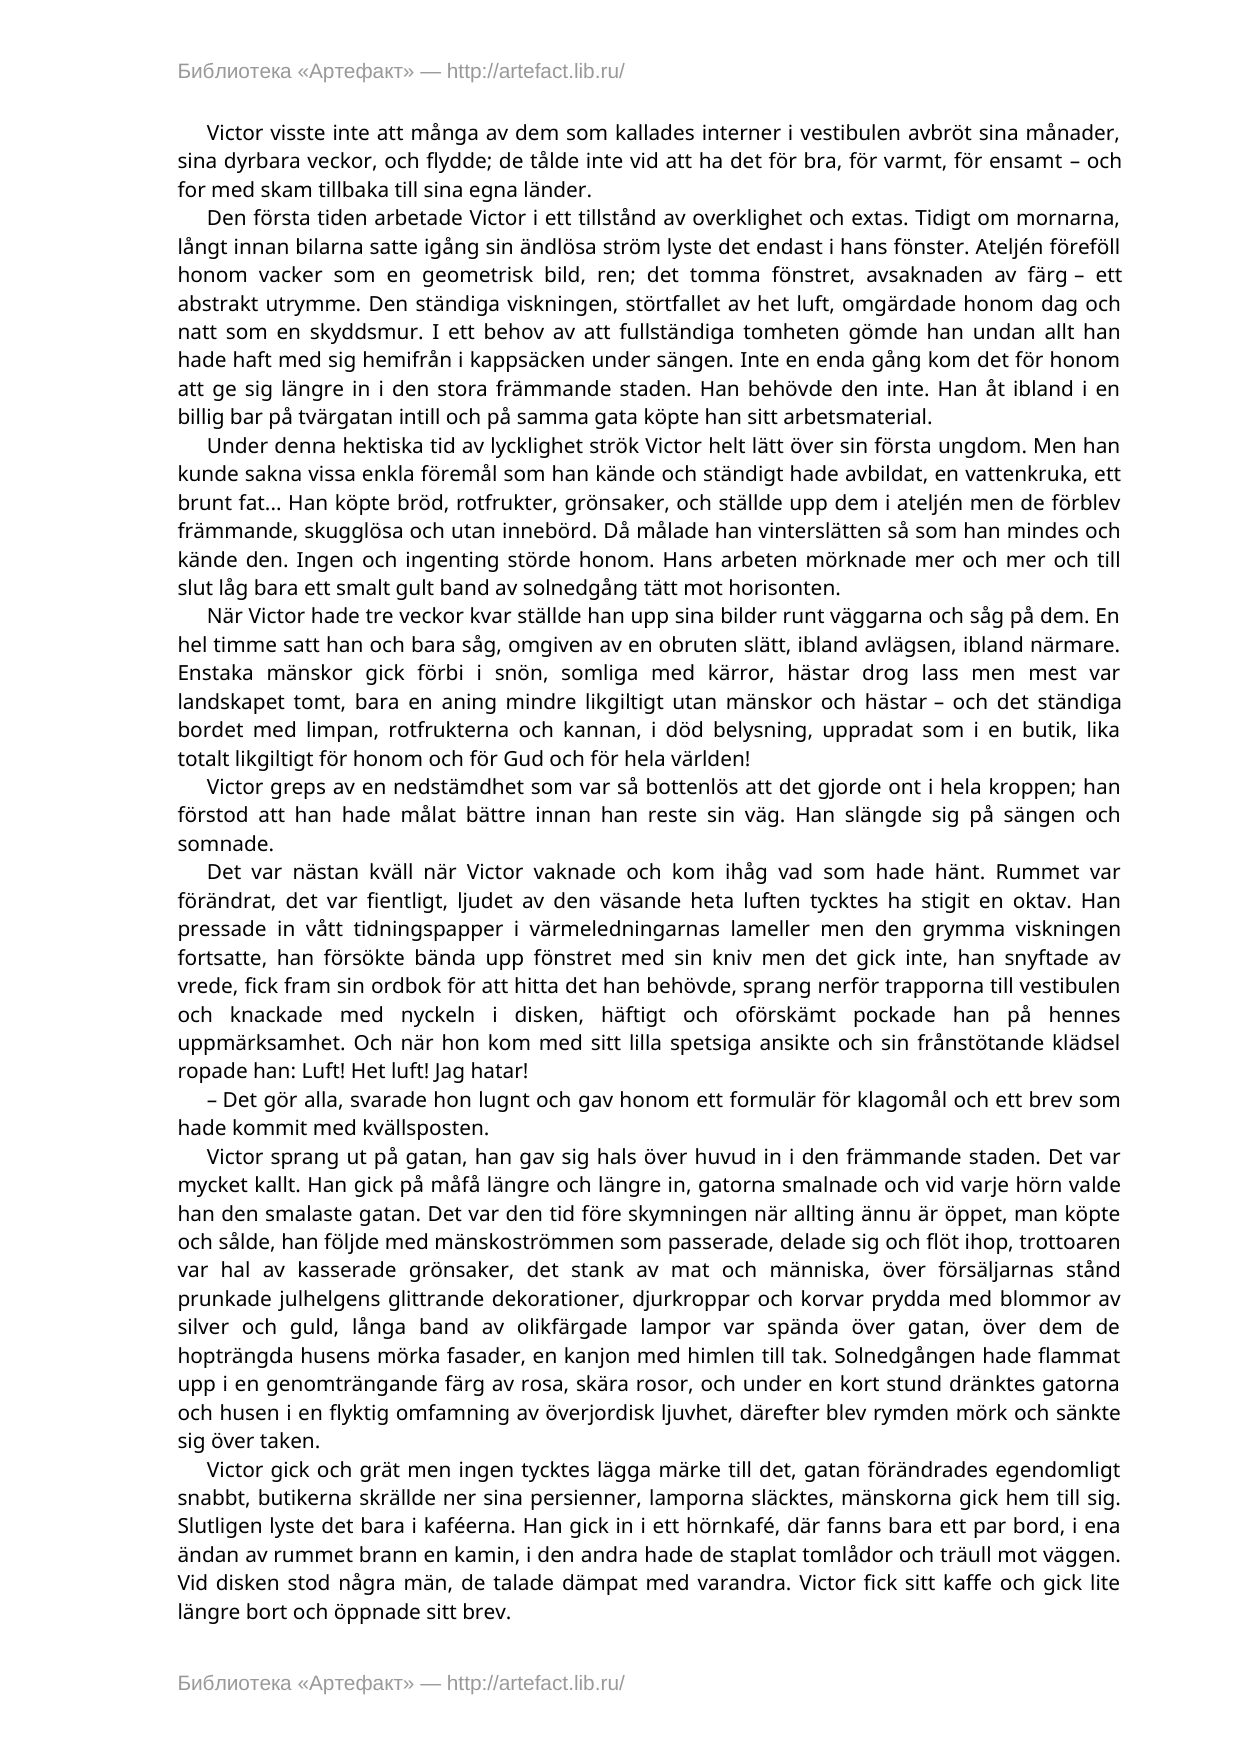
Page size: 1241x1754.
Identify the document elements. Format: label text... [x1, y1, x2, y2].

text Victor gick och grät men ingen tycktes lägga märke till det, gatan förändrades egendomligt snabbt, butikerna skrällde ner sina persienner, lamporna släcktes, mänskorna gick hem till sig. Slutligen lyste det bara i kaféerna. Han gick in i ett hörnkafé, där fanns bara ett par bord, i ena ändan av rummet brann en kamin, i den andra hade de staplat tomlådor och träull mot väggen. Vid disken stod några män, de talade dämpat med varandra. Victor fick sitt kaffe och gick lite längre bort och öppnade sitt brev. [177, 1455, 1122, 1625]
text Victor greps av en nedstämdhet som var så bottenlös att det gjorde ont i hela kroppen; han förstod att han hade målat bättre innan han reste sin väg. Han slängde sig på sängen och somnade. [177, 772, 1122, 857]
text Den första tiden arbetade Victor i ett tillstånd av overklighet och extas. Tidigt om mornarna, långt innan bilarna satte igång sin ändlösa ström lyste det endast i hans fönster. Ateljén föreföll honom vacker som en geometrisk bild, ren; det tomma fönstret, avsaknaden av färg – ett abstrakt utrymme. Den ständiga viskningen, störtfallet av het luft, omgärdade honom dag och natt som en skyddsmur. I ett behov av att fullständiga tomheten gömde han undan allt han hade haft med sig hemifrån i kappsäcken under sängen. Inte en enda gång kom det för honom att ge sig längre in i den stora främmande staden. Han behövde den inte. Han åt ibland i en billig bar på tvärgatan intill och på samma gata köpte han sitt arbetsmaterial. [177, 203, 1122, 431]
text När Victor hade tre veckor kvar ställde han upp sina bilder runt väggarna och såg på dem. En hel timme satt han och bara såg, omgiven av en obruten slätt, ibland avlägsen, ibland närmare. Enstaka mänskor gick förbi i snön, somliga med kärror, hästar drog lass men mest var landskapet tomt, bara en aning mindre likgiltigt utan mänskor och hästar – och det ständiga bordet med limpan, rotfrukterna och kannan, i död belysning, uppradat som i en butik, lika totalt likgiltigt för honom och för Gud och för hela världen! [177, 602, 1122, 772]
text Under denna hektiska tid av lycklighet strök Victor helt lätt över sin första ungdom. Men han kunde sakna vissa enkla föremål som han kände och ständigt hade avbildat, en vattenkruka, ett brunt fat... Han köpte bröd, rotfrukter, grönsaker, och ställde upp dem i ateljén men de förblev främmande, skugglösa och utan innebörd. Då målade han vinterslätten så som han mindes och kände den. Ingen och ingenting störde honom. Hans arbeten mörknade mer och mer och till slut låg bara ett smalt gult band av solnedgång tätt mot horisonten. [177, 431, 1122, 602]
text Det var nästan kväll när Victor vaknade och kom ihåg vad som hade hänt. Rummet var förändrat, det var fientligt, ljudet av den väsande heta luften tycktes ha stigit en oktav. Han pressade in vått tidningspapper i värmeledningarnas lameller men den grymma viskningen fortsatte, han försökte bända upp fönstret med sin kniv men det gick inte, han snyftade av vrede, fick fram sin ordbok för att hitta det han behövde, sprang nerför trapporna till vestibulen och knackade med nyckeln i disken, häftigt och oförskämt pockade han på hennes uppmärksamhet. Och när hon kom med sitt lilla spetsiga ansikte och sin frånstötande klädsel ropade han: Luft! Het luft! Jag hatar! [177, 857, 1122, 1085]
text – Det gör alla, svarade hon lugnt och gav honom ett formulär för klagomål och ett brev som hade kommit med kvällsposten. [177, 1085, 1122, 1142]
text Victor sprang ut på gatan, han gav sig hals över huvud in i den främmande staden. Det var mycket kallt. Han gick på måfå längre och längre in, gatorna smalnade och vid varje hörn valde han den smalaste gatan. Det var den tid före skymningen när allting ännu är öppet, man köpte och sålde, han följde med mänskoströmmen som passerade, delade sig och flöt ihop, trottoaren var hal av kasserade grönsaker, det stank av mat och människa, över försäljarnas stånd prunkade julhelgens glittrande dekorationer, djurkroppar och korvar prydda med blommor av silver och guld, långa band av olikfärgade lampor var spända över gatan, över dem de hopträngda husens mörka fasader, en kanjon med himlen till tak. Solnedgången hade flammat upp i en genomträngande färg av rosa, skära rosor, och under en kort stund dränktes gatorna och husen i en flyktig omfamning av överjordisk ljuvhet, därefter blev rymden mörk och sänkte sig över taken. [177, 1142, 1122, 1455]
text Victor visste inte att många av dem som kallades interner i vestibulen avbröt sina månader, sina dyrbara veckor, och flydde; de tålde inte vid att ha det för bra, för varmt, för ensamt – och for med skam tillbaka till sina egna länder. [177, 118, 1122, 203]
